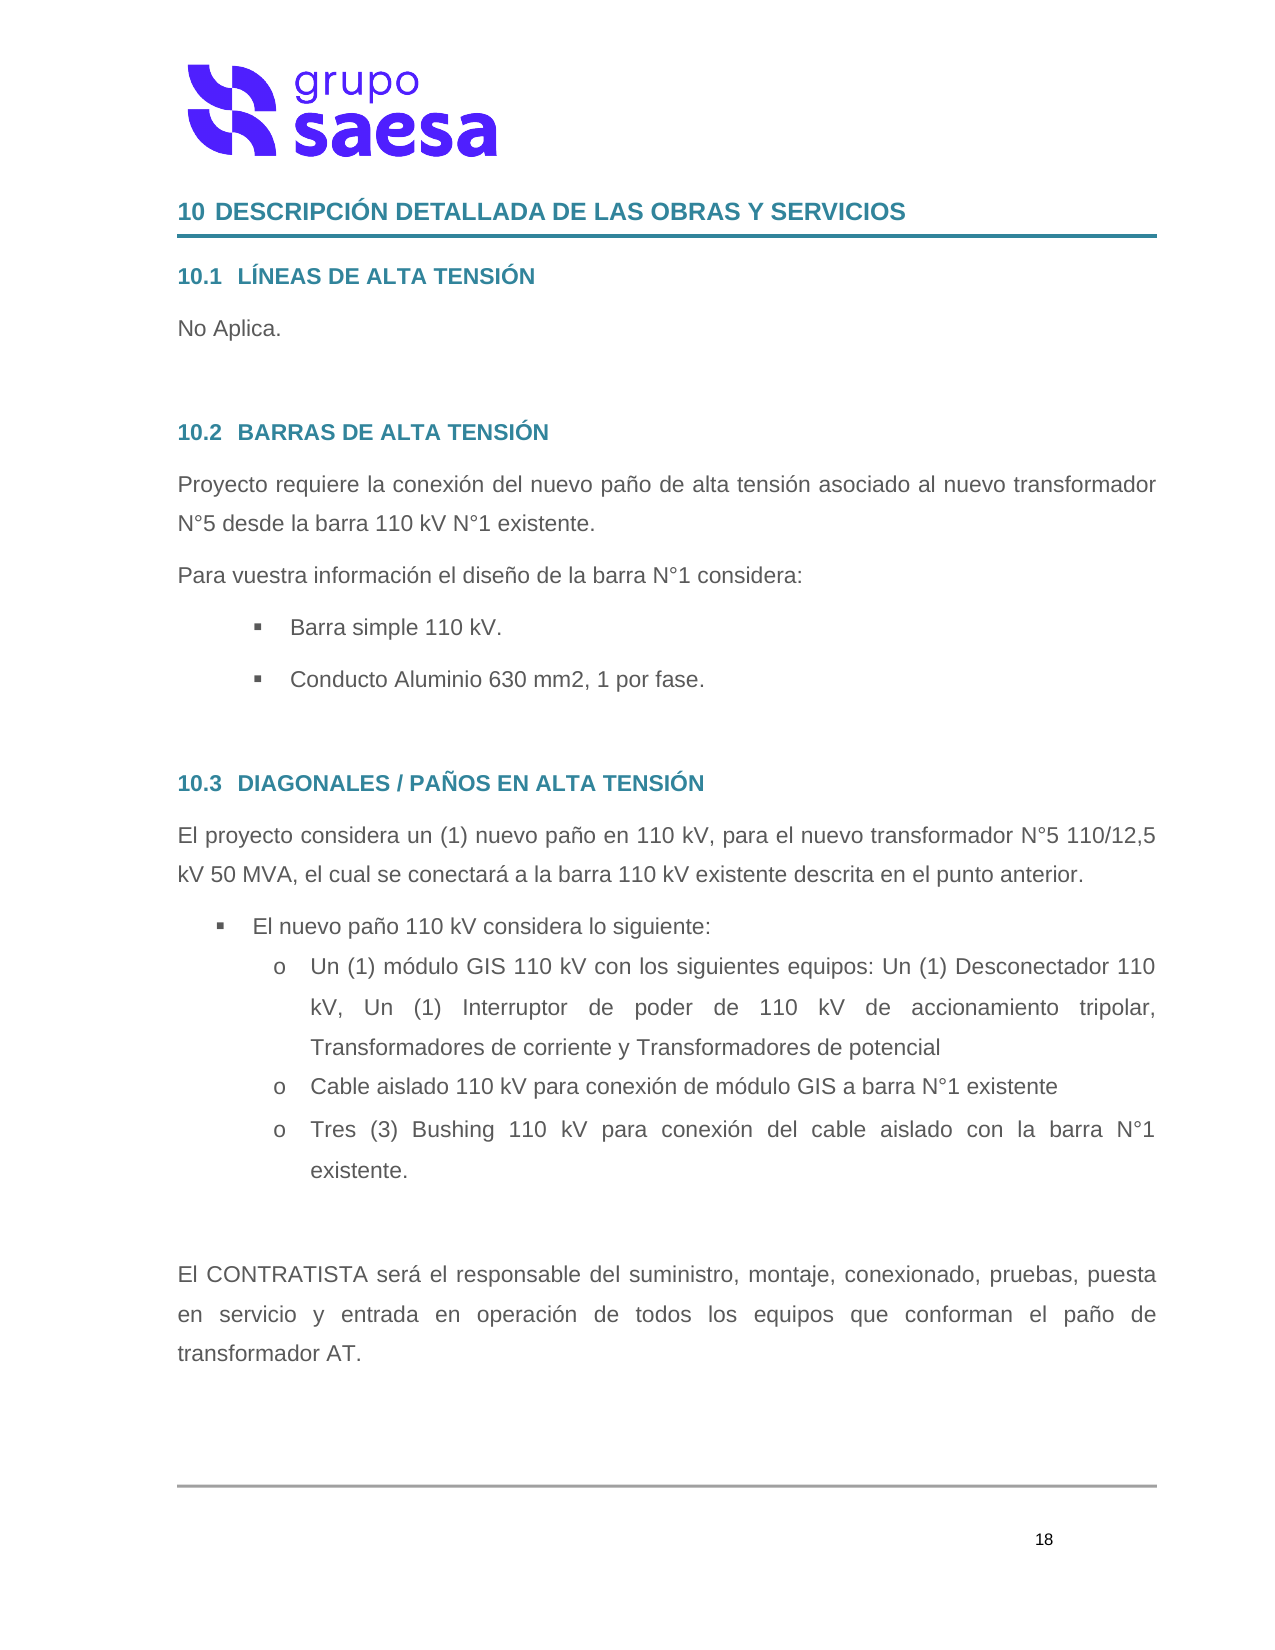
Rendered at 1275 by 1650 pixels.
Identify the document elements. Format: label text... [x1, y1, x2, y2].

subtitle DIAGONALES / PAÑOS EN ALTA TENSIÓN [177, 770, 1157, 796]
text Proyecto requiere la conexión del nuevo paño de alta tensión asociado al nuevo transformador N°5 desde la barra 110 kV N°1 existente. [177, 471, 1157, 536]
list Barra simple 110 kV. [252, 614, 1157, 640]
text No Aplica. [177, 314, 1157, 341]
subtitle LÍNEAS DE ALTA TENSIÓN [177, 263, 1157, 289]
list El nuevo paño 110 kV considera lo siguiente: [215, 913, 1157, 940]
subtitle DESCRIPCIÓN DETALLADA DE LAS OBRAS Y SERVICIOS [177, 197, 1157, 234]
picture [177, 56, 506, 160]
list Conducto Aluminio 630 mm2, 1 por fase. [252, 666, 1157, 692]
text Para vuestra información el diseño de la barra N°1 considera: [177, 562, 1157, 588]
list Un (1) módulo GIS 110 kV con los siguientes equipos: Un (1) Desconectador 110 kV, Un (1) Interruptor de poder de 110 kV de accionamiento tripolar, Transformadores de corriente y Transformadores de potencial [273, 953, 1157, 1060]
list Cable aislado 110 kV para conexión de módulo GIS a barra N°1 existente [273, 1073, 1157, 1102]
text El proyecto considera un (1) nuevo paño en 110 kV, para el nuevo transformador N°5 110/12,5 kV 50 MVA, el cual se conectará a la barra 110 kV existente descrita en el punto anterior. [177, 822, 1157, 888]
text El CONTRATISTA será el responsable del suministro, montaje, conexionado, pruebas, puesta en servicio y entrada en operación de todos los equipos que conforman el paño de transformador AT. [177, 1261, 1157, 1366]
subtitle BARRAS DE ALTA TENSIÓN [177, 418, 1157, 445]
list Tres (3) Bushing 110 kV para conexión del cable aislado con la barra N°1 existente. [273, 1116, 1157, 1183]
